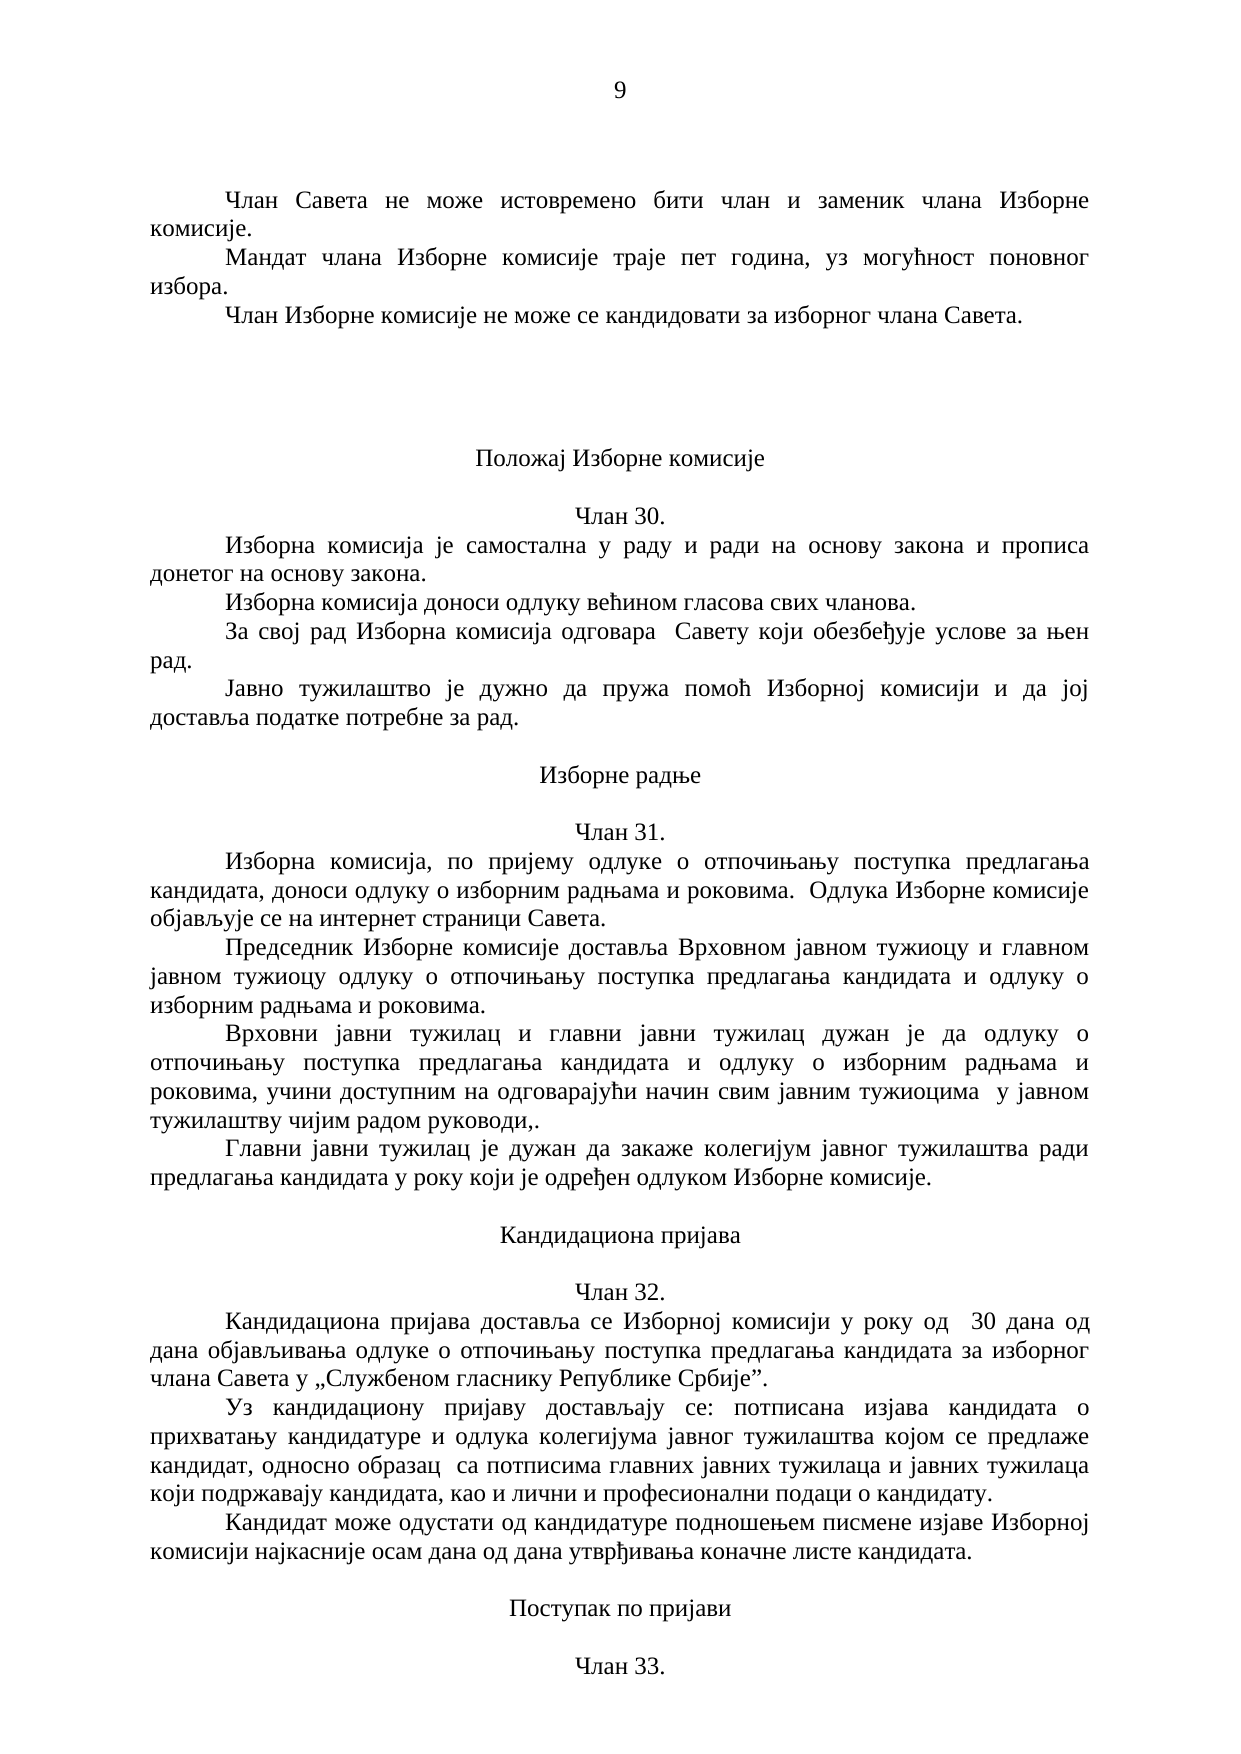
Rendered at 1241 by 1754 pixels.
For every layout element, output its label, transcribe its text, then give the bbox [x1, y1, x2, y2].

text Кандидациона пријава [150, 1220, 1090, 1248]
text За свој рад Изборна комисија одговара Савету који обезбеђује услове за њен рад. [150, 616, 1090, 673]
text Изборна комисија доноси одлуку већином гласова свих чланова. [150, 587, 1090, 616]
text Изборна комисија је самостална у раду и ради на основу закона и прописа донетог на основу закона. [150, 530, 1090, 587]
text Члан Изборне комисије не може се кандидовати за изборног члана Савета. [150, 300, 1090, 328]
text Поступак по пријави [150, 1593, 1090, 1622]
text Јавно тужилаштво је дужно да пружа помоћ Изборној комисији и да јој доставља податке потребне за рад. [150, 673, 1090, 731]
text Кандидат може одустати од кандидатуре подношењем писмене изјаве Изборној комисији најкасније осам дана од дана утврђивања коначне листе кандидата. [150, 1507, 1090, 1565]
text Уз кандидациону пријаву достављају се: потписана изјава кандидата о прихватању кандидатуре и одлука колегијума јавног тужилаштва којом се предлаже кандидат, односно образац са потписима главних јавних тужилаца и јавних тужилаца који подржавају кандидата, као и лични и професионални подаци о кандидату. [150, 1392, 1090, 1507]
text Изборне радње [150, 760, 1090, 788]
text Председник Изборне комисије доставља Врховном јавном тужиоцу и главном јавном тужиоцу одлуку о отпочињању поступка предлагања кандидата и одлуку о изборним радњама и роковима. [150, 932, 1090, 1018]
text Изборна комисија, по пријему одлуке о отпочињању поступка предлагања кандидата, доноси одлуку о изборним радњама и роковима. Одлука Изборне комисије објављује се на интернет страници Савета. [150, 846, 1090, 932]
text Члан 30. [150, 501, 1090, 530]
text Члан 33. [150, 1651, 1090, 1680]
text Члан 31. [150, 817, 1090, 846]
text Кандидациона пријава доставља се Изборној комисији у року од 30 дана од дана објављивања одлуке о отпочињању поступка предлагања кандидата за изборног члана Савета у „Службеном гласнику Републике Србије”. [150, 1306, 1090, 1392]
text Члан Савета не може истовремено бити члан и заменик члана Изборне комисије. [150, 185, 1090, 242]
text Члан 32. [150, 1277, 1090, 1306]
text Врховни јавни тужилац и главни јавни тужилац дужан је да одлуку о отпочињању поступка предлагања кандидата и одлуку о изборним радњама и роковима, учини доступним на одговарајући начин свим јавним тужиоцима у јавном тужилаштву чијим радом руководи,. [150, 1018, 1090, 1133]
text Положај Изборне комисије [150, 443, 1090, 472]
text Мандат члана Изборне комисије траје пет година, уз могућност поновног избора. [150, 242, 1090, 300]
text Главни јавни тужилац је дужан да закаже колегијум јавног тужилаштва ради предлагања кандидата у року који је одређен одлуком Изборне комисије. [150, 1133, 1090, 1191]
